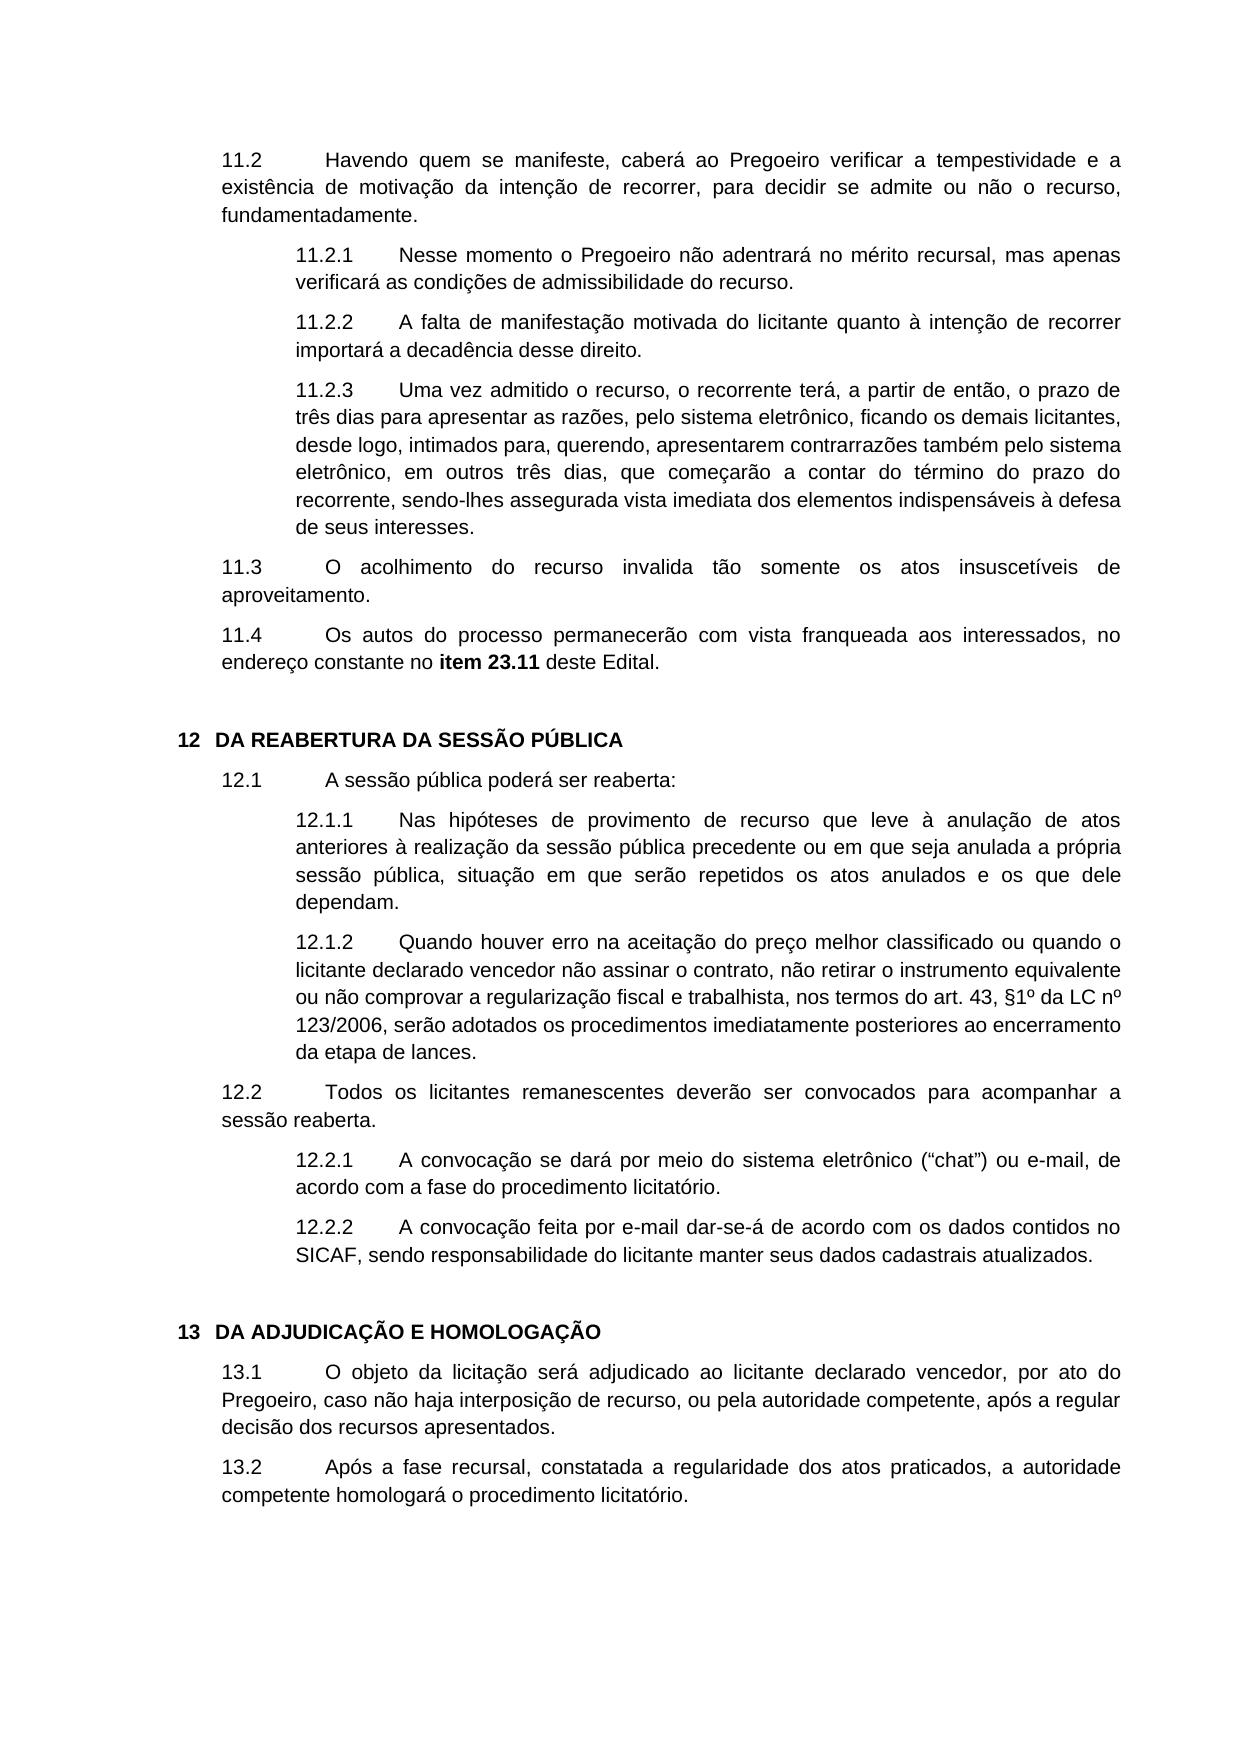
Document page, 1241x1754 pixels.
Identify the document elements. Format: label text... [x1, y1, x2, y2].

list Uma vez admitido o recurso, o recorrente terá, a partir de então, o prazo de três dias para apresentar as razões, pelo sistema eletrônico, ficando os demais licitantes, desde logo, intimados para, querendo, apresentarem contrarrazões também pelo sistema eletrônico, em outros três dias, que começarão a contar do término do prazo do recorrente, sendo-lhes assegurada vista imediata dos elementos indispensáveis à defesa de seus interesses. [295, 378, 1122, 539]
list Nas hipóteses de provimento de recurso que leve à anulação de atos anteriores à realização da sessão pública precedente ou em que seja anulada a própria sessão pública, situação em que serão repetidos os atos anulados e os que dele dependam. [295, 808, 1122, 914]
list Após a fase recursal, constatada a regularidade dos atos praticados, a autoridade competente homologará o procedimento licitatório. [221, 1455, 1122, 1507]
list A sessão pública poderá ser reaberta: [221, 768, 1122, 792]
list A convocação feita por e-mail dar-se-á de acordo com os dados contidos no SICAF, sendo responsabilidade do licitante manter seus dados cadastrais atualizados. [295, 1215, 1122, 1267]
list Todos os licitantes remanescentes deverão ser convocados para acompanhar a sessão reaberta. [221, 1080, 1122, 1132]
list A falta de manifestação motivada do licitante quanto à intenção de recorrer importará a decadência desse direito. [295, 310, 1122, 362]
list O acolhimento do recurso invalida tão somente os atos insuscetíveis de aproveitamento. [221, 555, 1122, 607]
list A convocação se dará por meio do sistema eletrônico (“chat”) ou e-mail, de acordo com a fase do procedimento licitatório. [295, 1148, 1122, 1199]
list Nesse momento o Pregoeiro não adentrará no mérito recursal, mas apenas verificará as condições de admissibilidade do recurso. [295, 243, 1122, 294]
list DA ADJUDICAÇÃO E HOMOLOGAÇÃO [177, 1320, 1124, 1344]
list Havendo quem se manifeste, caberá ao Pregoeiro verificar a tempestividade e a existência de motivação da intenção de recorrer, para decidir se admite ou não o recurso, fundamentadamente. [221, 148, 1122, 227]
list DA REABERTURA DA SESSÃO PÚBLICA [177, 728, 1124, 752]
list Os autos do processo permanecerão com vista franqueada aos interessados, no endereço constante no item 23.11 deste Edital. [221, 623, 1122, 674]
list O objeto da licitação será adjudicado ao licitante declarado vencedor, por ato do Pregoeiro, caso não haja interposição de recurso, ou pela autoridade competente, após a regular decisão dos recursos apresentados. [221, 1360, 1122, 1439]
list Quando houver erro na aceitação do preço melhor classificado ou quando o licitante declarado vencedor não assinar o contrato, não retirar o instrumento equivalente ou não comprovar a regularização fiscal e trabalhista, nos termos do art. 43, §1º da LC nº 123/2006, serão adotados os procedimentos imediatamente posteriores ao encerramento da etapa de lances. [295, 930, 1122, 1064]
